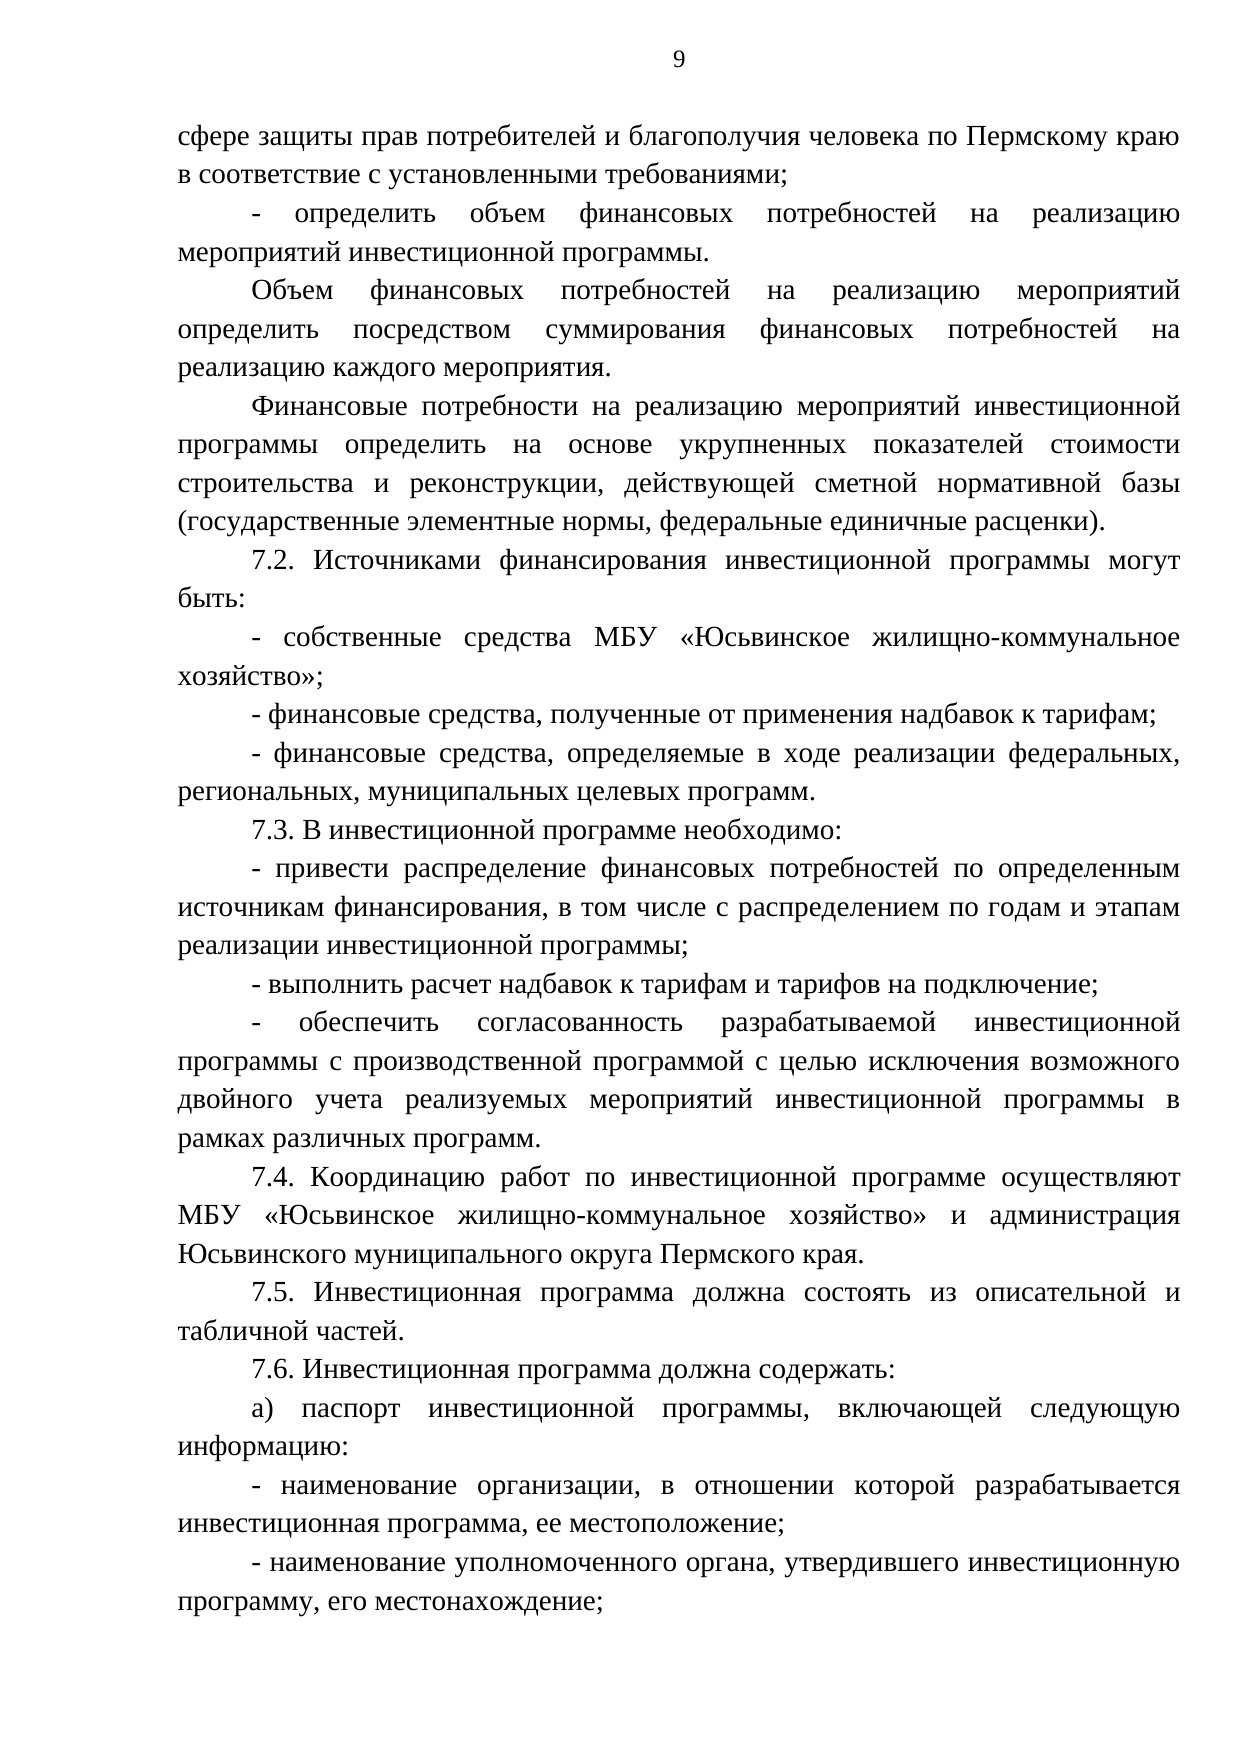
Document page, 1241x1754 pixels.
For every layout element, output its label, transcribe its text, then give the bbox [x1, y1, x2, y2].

text - собственные средства МБУ «Юсьвинское жилищно-коммунальное хозяйство»; [177, 619, 1181, 691]
text 7.2. Источниками финансирования инвестиционной программы могут быть: [177, 542, 1181, 614]
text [177, 118, 1181, 190]
text 7.5. Инвестиционная программа должна состоять из описательной и табличной частей. [177, 1274, 1181, 1346]
text 7.6. Инвестиционная программа должна содержать: [177, 1351, 1181, 1385]
text Финансовые потребности на реализацию мероприятий инвестиционной программы определить на основе укрупненных показателей стоимости строительства и реконструкции, действующей сметной нормативной базы (государственные элементные нормы, федеральные единичные расценки). [177, 388, 1181, 537]
text - финансовые средства, определяемые в ходе реализации федеральных, региональных, муниципальных целевых программ. [177, 735, 1181, 807]
text 7.4. Координацию работ по инвестиционной программе осуществляют МБУ «Юсьвинское жилищно-коммунальное хозяйство» и администрация Юсьвинского муниципального округа Пермского края. [177, 1159, 1181, 1269]
text - обеспечить согласованность разрабатываемой инвестиционной программы с производственной программой с целью исключения возможного двойного учета реализуемых мероприятий инвестиционной программы в рамках различных программ. [177, 1004, 1181, 1154]
text - наименование организации, в отношении которой разрабатывается инвестиционная программа, ее местоположение; [177, 1467, 1181, 1539]
text а) паспорт инвестиционной программы, включающей следующую информацию: [177, 1390, 1181, 1462]
text - привести распределение финансовых потребностей по определенным источникам финансирования, в том числе с распределением по годам и этапам реализации инвестиционной программы; [177, 850, 1181, 961]
text 7.3. В инвестиционной программе необходимо: [177, 812, 1181, 845]
text - финансовые средства, полученные от применения надбавок к тарифам; [177, 696, 1181, 730]
text - наименование уполномоченного органа, утвердившего инвестиционную программу, его местонахождение; [177, 1544, 1181, 1616]
text - определить объем финансовых потребностей на реализацию мероприятий инвестиционной программы. [177, 195, 1181, 267]
text Объем финансовых потребностей на реализацию мероприятий определить посредством суммирования финансовых потребностей на реализацию каждого мероприятия. [177, 272, 1181, 383]
text - выполнить расчет надбавок к тарифам и тарифов на подключение; [177, 966, 1181, 999]
